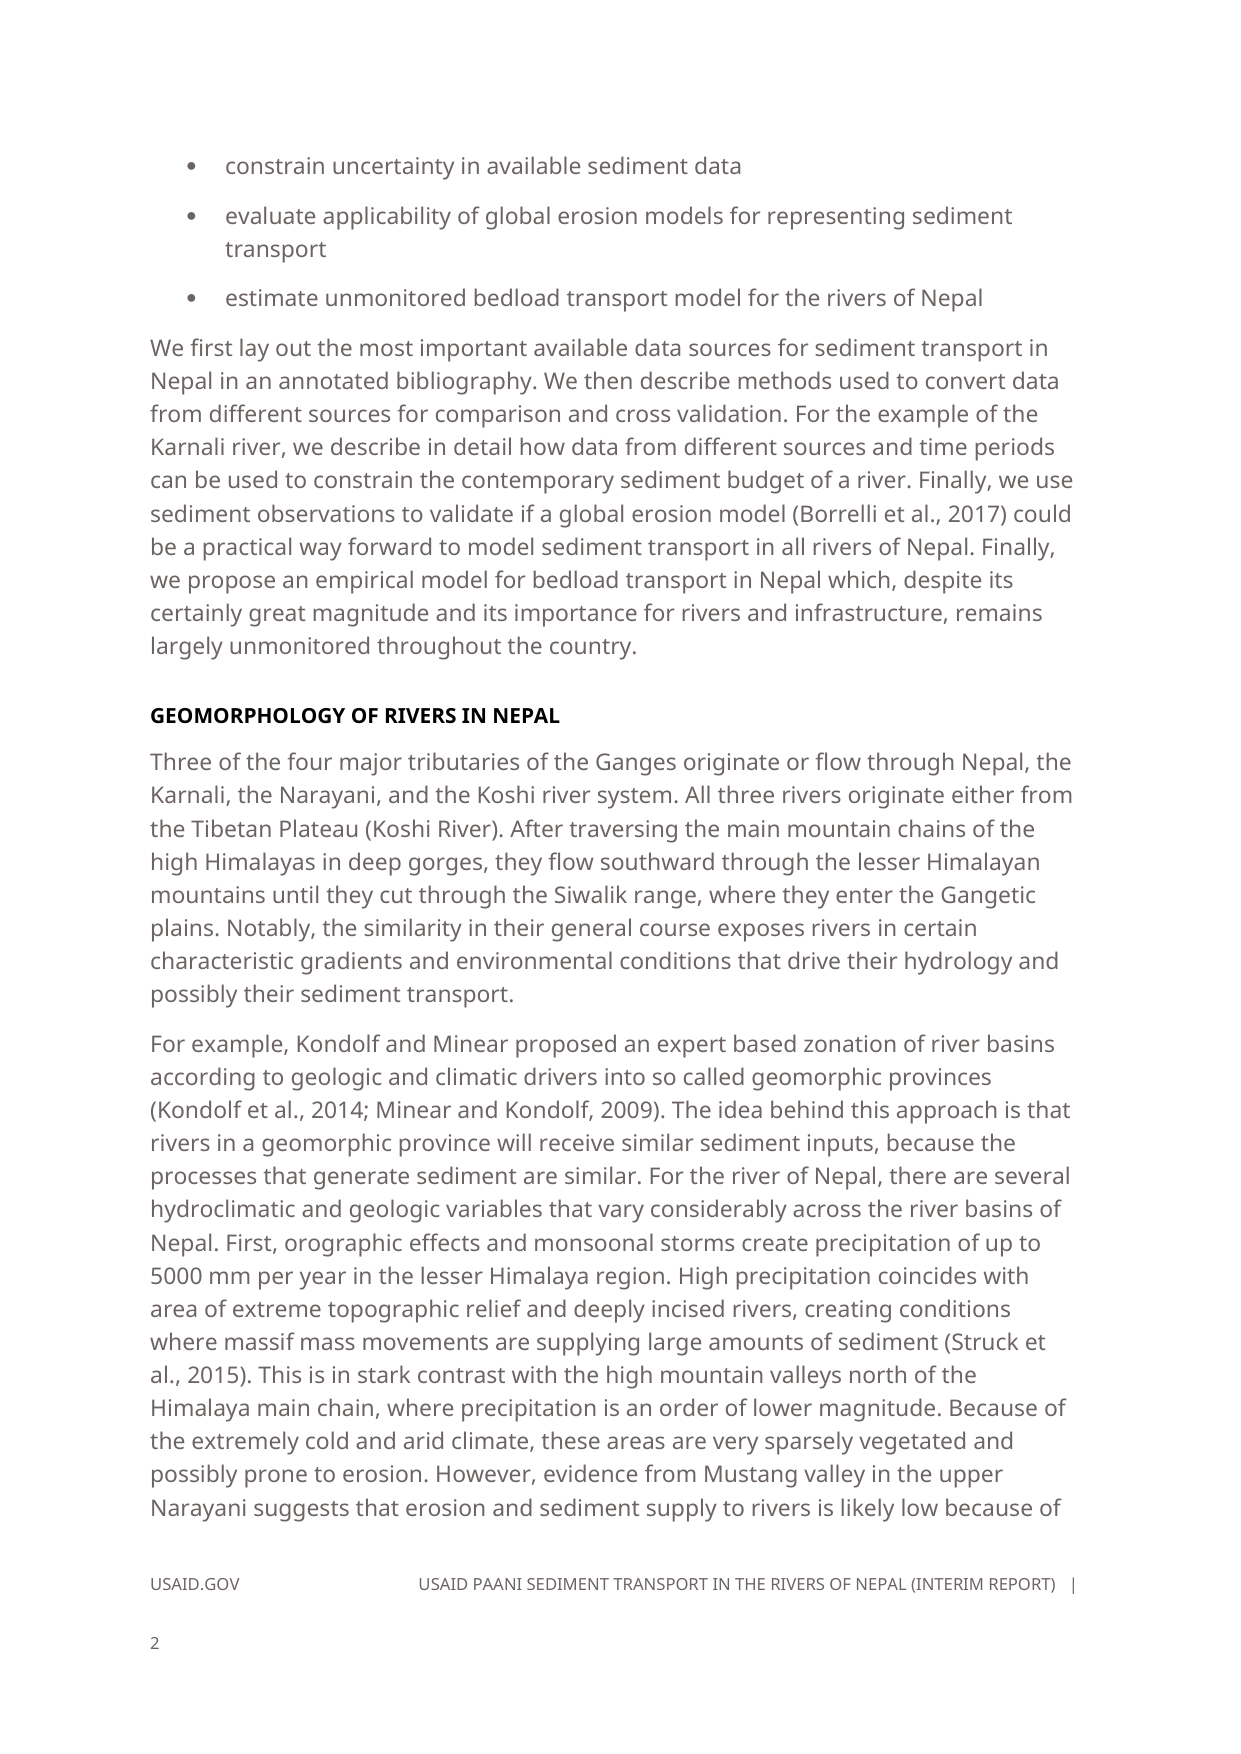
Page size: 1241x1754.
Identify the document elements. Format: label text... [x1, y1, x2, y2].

list constrain uncertainty in available sediment data [187, 150, 1077, 181]
text Three of the four major tributaries of the Ganges originate or flow through Nepal, the Karnali, the Narayani, and the Koshi river system. All three rivers originate either from the Tibetan Plateau (Koshi River). After traversing the main mountain chains of the high Himalayas in deep gorges, they flow southward through the lesser Himalayan mountains until they cut through the Siwalik range, where they enter the Gangetic plains. Notably, the similarity in their general course exposes rivers in certain characteristic gradients and environmental conditions that drive their hydrology and possibly their sediment transport. [150, 746, 1077, 1009]
list evaluate applicability of global erosion models for representing sediment transport [187, 199, 1077, 264]
list estimate unmonitored bedload transport model for the rivers of Nepal [187, 282, 1077, 313]
text We first lay out the most important available data sources for sediment transport in Nepal in an annotated bibliography. We then describe methods used to convert data from different sources for comparison and cross validation. For the example of the Karnali river, we describe in detail how data from different sources and time periods can be used to constrain the contemporary sediment budget of a river. Finally, we use sediment observations to validate if a global erosion model (Borrelli et al., 2017) could be a practical way forward to model sediment transport in all rivers of Nepal. Finally, we propose an empirical model for bedload transport in Nepal which, despite its certainly great magnitude and its importance for rivers and infrastructure, remains largely unmonitored throughout the country. [150, 332, 1077, 661]
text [150, 1028, 1077, 1523]
subtitle Geomorphology of rivers in Nepal [150, 701, 1090, 730]
